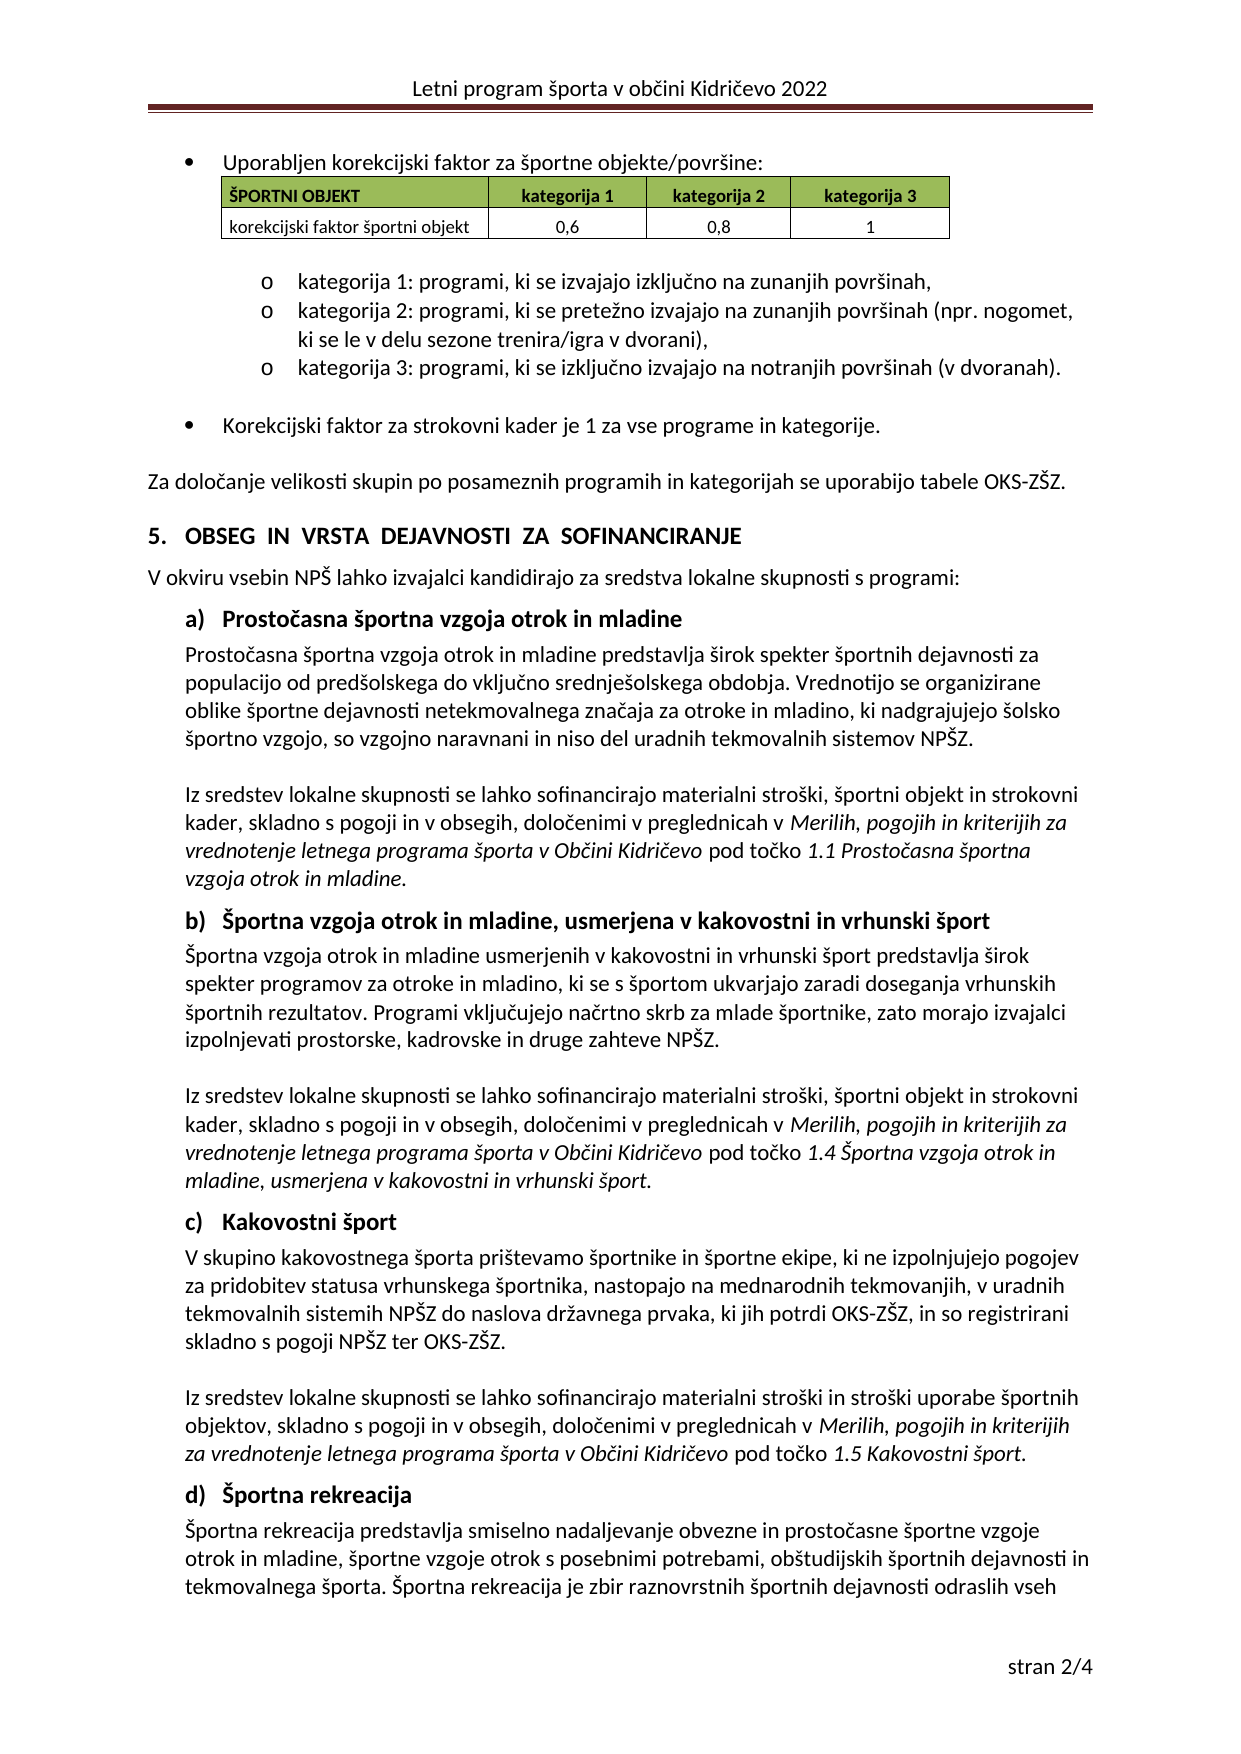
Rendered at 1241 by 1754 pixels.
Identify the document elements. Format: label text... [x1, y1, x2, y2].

subtitle Športna rekreacija [185, 1480, 1093, 1510]
table_header ŠPORTNI OBJEKT [222, 177, 488, 207]
table_header kategorija 3 [791, 177, 949, 207]
text Iz sredstev lokalne skupnosti se lahko sofinancirajo materialni stroški in stroški uporabe športnih objektov, skladno s pogoji in v obsegih, določenimi v preglednicah v Merilih, pogojih in kriterijih za vrednotenje letnega programa športa v Občini Kidričevo pod točko 1.5 Kakovostni šport. [185, 1383, 1093, 1467]
table_cell korekcijski faktor športni objekt [222, 208, 488, 238]
table_cell 0,8 [647, 208, 790, 238]
subtitle Prostočasna športna vzgoja otrok in mladine [185, 603, 1093, 634]
subtitle OBSEG IN VRSTA DEJAVNOSTI ZA SOFINANCIRANJE [148, 520, 1093, 550]
table_header kategorija 1 [489, 177, 646, 207]
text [185, 1516, 1093, 1601]
list Uporabljen korekcijski faktor za športne objekte/površine: [185, 148, 1093, 176]
subtitle Športna vzgoja otrok in mladine, usmerjena v kakovostni in vrhunski šport [185, 905, 1093, 935]
text Za določanje velikosti skupin po posameznih programih in kategorijah se uporabijo tabele OKS-ZŠZ. [148, 467, 1093, 495]
text V skupino kakovostnega športa prištevamo športnike in športne ekipe, ki ne izpolnjujejo pogojev za pridobitev statusa vrhunskega športnika, nastopajo na mednarodnih tekmovanjih, v uradnih tekmovalnih sistemih NPŠZ do naslova državnega prvaka, ki jih potrdi OKS-ZŠZ, in so registrirani skladno s pogoji NPŠZ ter OKS-ZŠZ. [185, 1243, 1093, 1355]
text Iz sredstev lokalne skupnosti se lahko sofinancirajo materialni stroški, športni objekt in strokovni kader, skladno s pogoji in v obsegih, določenimi v preglednicah v Merilih, pogojih in kriterijih za vrednotenje letnega programa športa v Občini Kidričevo pod točko 1.1 Prostočasna športna vzgoja otrok in mladine. [185, 780, 1093, 892]
text Športna vzgoja otrok in mladine usmerjenih v kakovostni in vrhunski šport predstavlja širok spekter programov za otroke in mladino, ki se s športom ukvarjajo zaradi doseganja vrhunskih športnih rezultatov. Programi vključujejo načrtno skrb za mlade športnike, zato morajo izvajalci izpolnjevati prostorske, kadrovske in druge zahteve NPŠZ. [185, 942, 1093, 1054]
text Prostočasna športna vzgoja otrok in mladine predstavlja širok spekter športnih dejavnosti za populacijo od predšolskega do vključno srednješolskega obdobja. Vrednotijo se organizirane oblike športne dejavnosti netekmovalnega značaja za otroke in mladino, ki nadgrajujejo šolsko športno vzgojo, so vzgojno naravnani in niso del uradnih tekmovalnih sistemov NPŠZ. [185, 640, 1093, 752]
list kategorija 2: programi, ki se pretežno izvajajo na zunanjih površinah (npr. nogomet, ki se le v delu sezone trenira/igra v dvorani), [260, 296, 1093, 353]
list kategorija 1: programi, ki se izvajajo izključno na zunanjih površinah, [260, 267, 1093, 296]
list kategorija 3: programi, ki se izključno izvajajo na notranjih površinah (v dvoranah). [260, 353, 1093, 383]
table_cell 1 [791, 208, 949, 238]
text V okviru vsebin NPŠ lahko izvajalci kandidirajo za sredstva lokalne skupnosti s programi: [148, 563, 1093, 591]
table_cell 0,6 [489, 208, 646, 238]
table_header kategorija 2 [647, 177, 790, 207]
text Iz sredstev lokalne skupnosti se lahko sofinancirajo materialni stroški, športni objekt in strokovni kader, skladno s pogoji in v obsegih, določenimi v preglednicah v Merilih, pogojih in kriterijih za vrednotenje letnega programa športa v Občini Kidričevo pod točko 1.4 Športna vzgoja otrok in mladine, usmerjena v kakovostni in vrhunski šport. [185, 1082, 1093, 1194]
subtitle Kakovostni šport [185, 1206, 1093, 1237]
list Korekcijski faktor za strokovni kader je 1 za vse programe in kategorije. [185, 411, 1093, 439]
